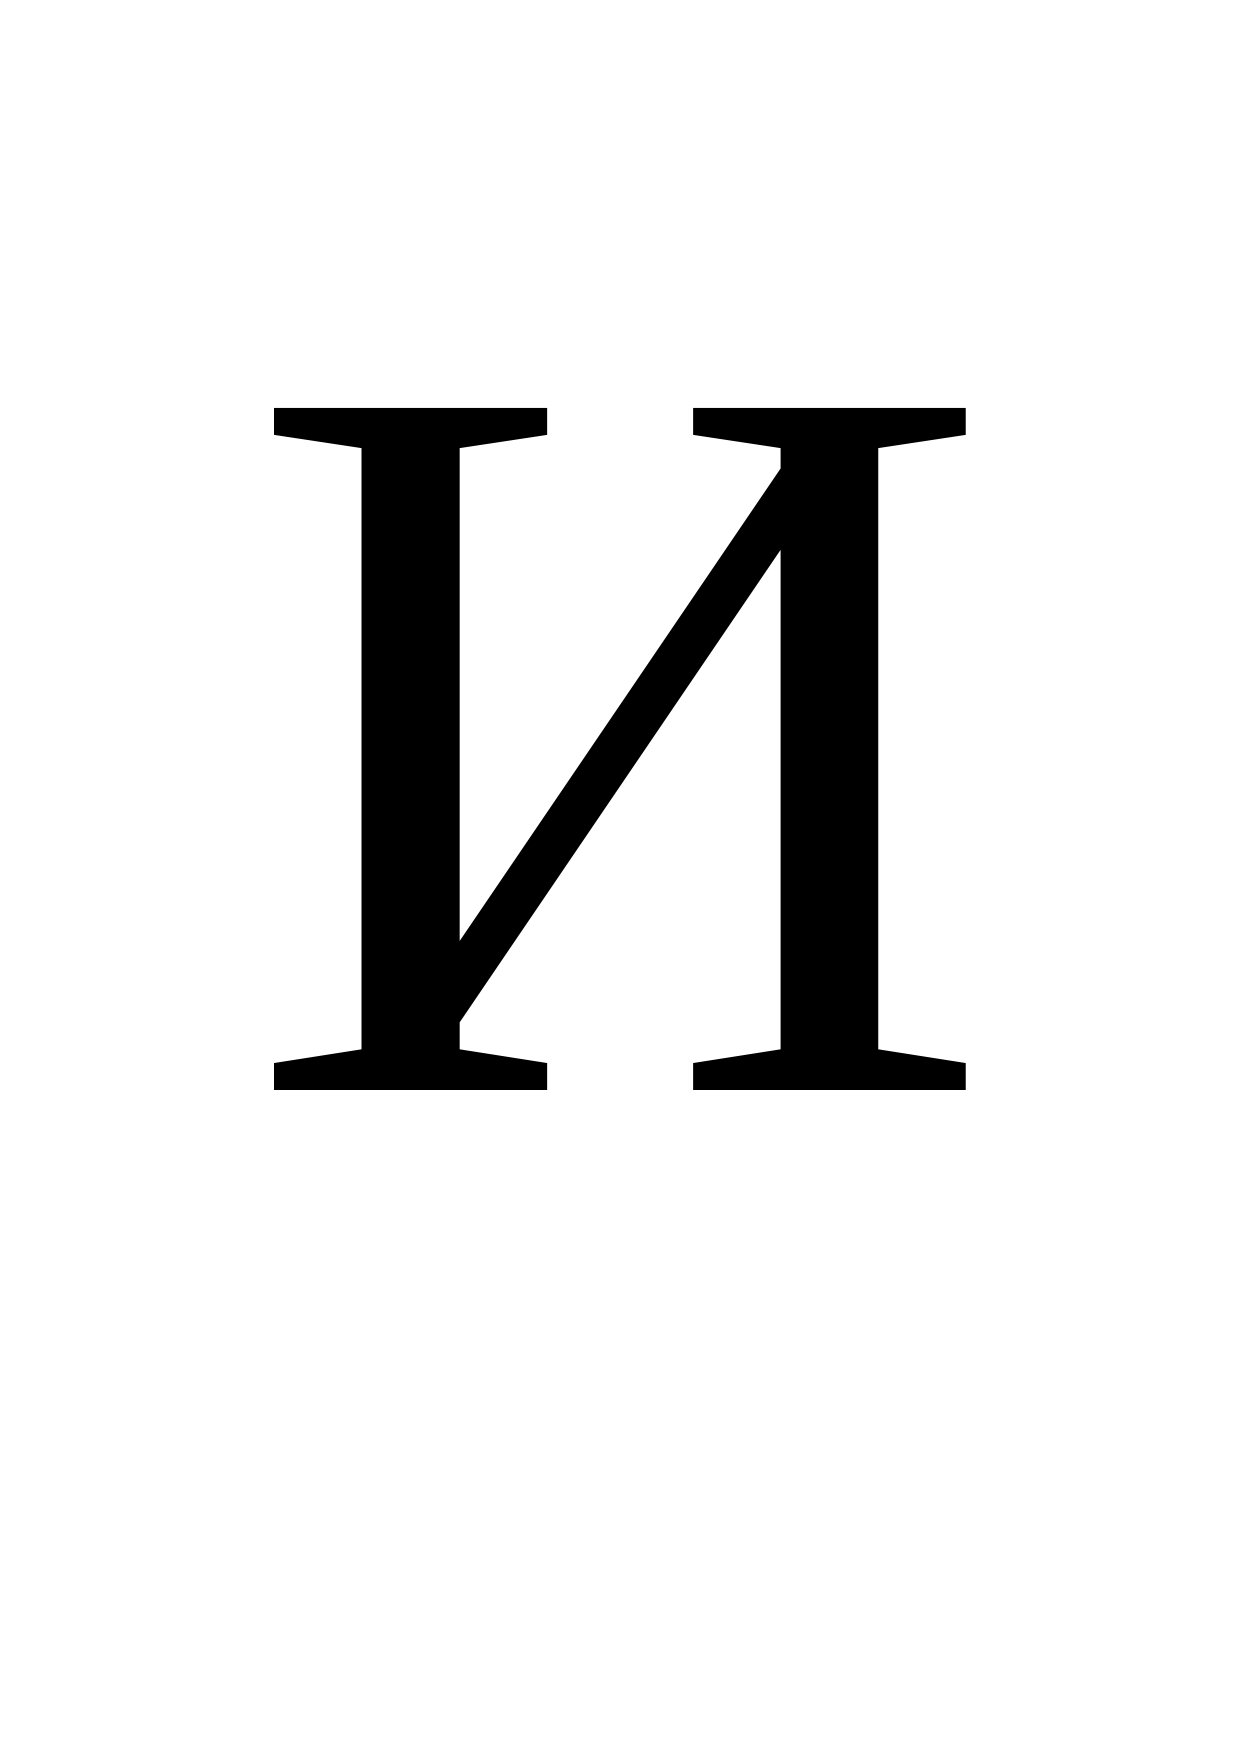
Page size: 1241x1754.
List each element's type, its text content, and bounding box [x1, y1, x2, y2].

text И [118, 118, 1122, 1316]
